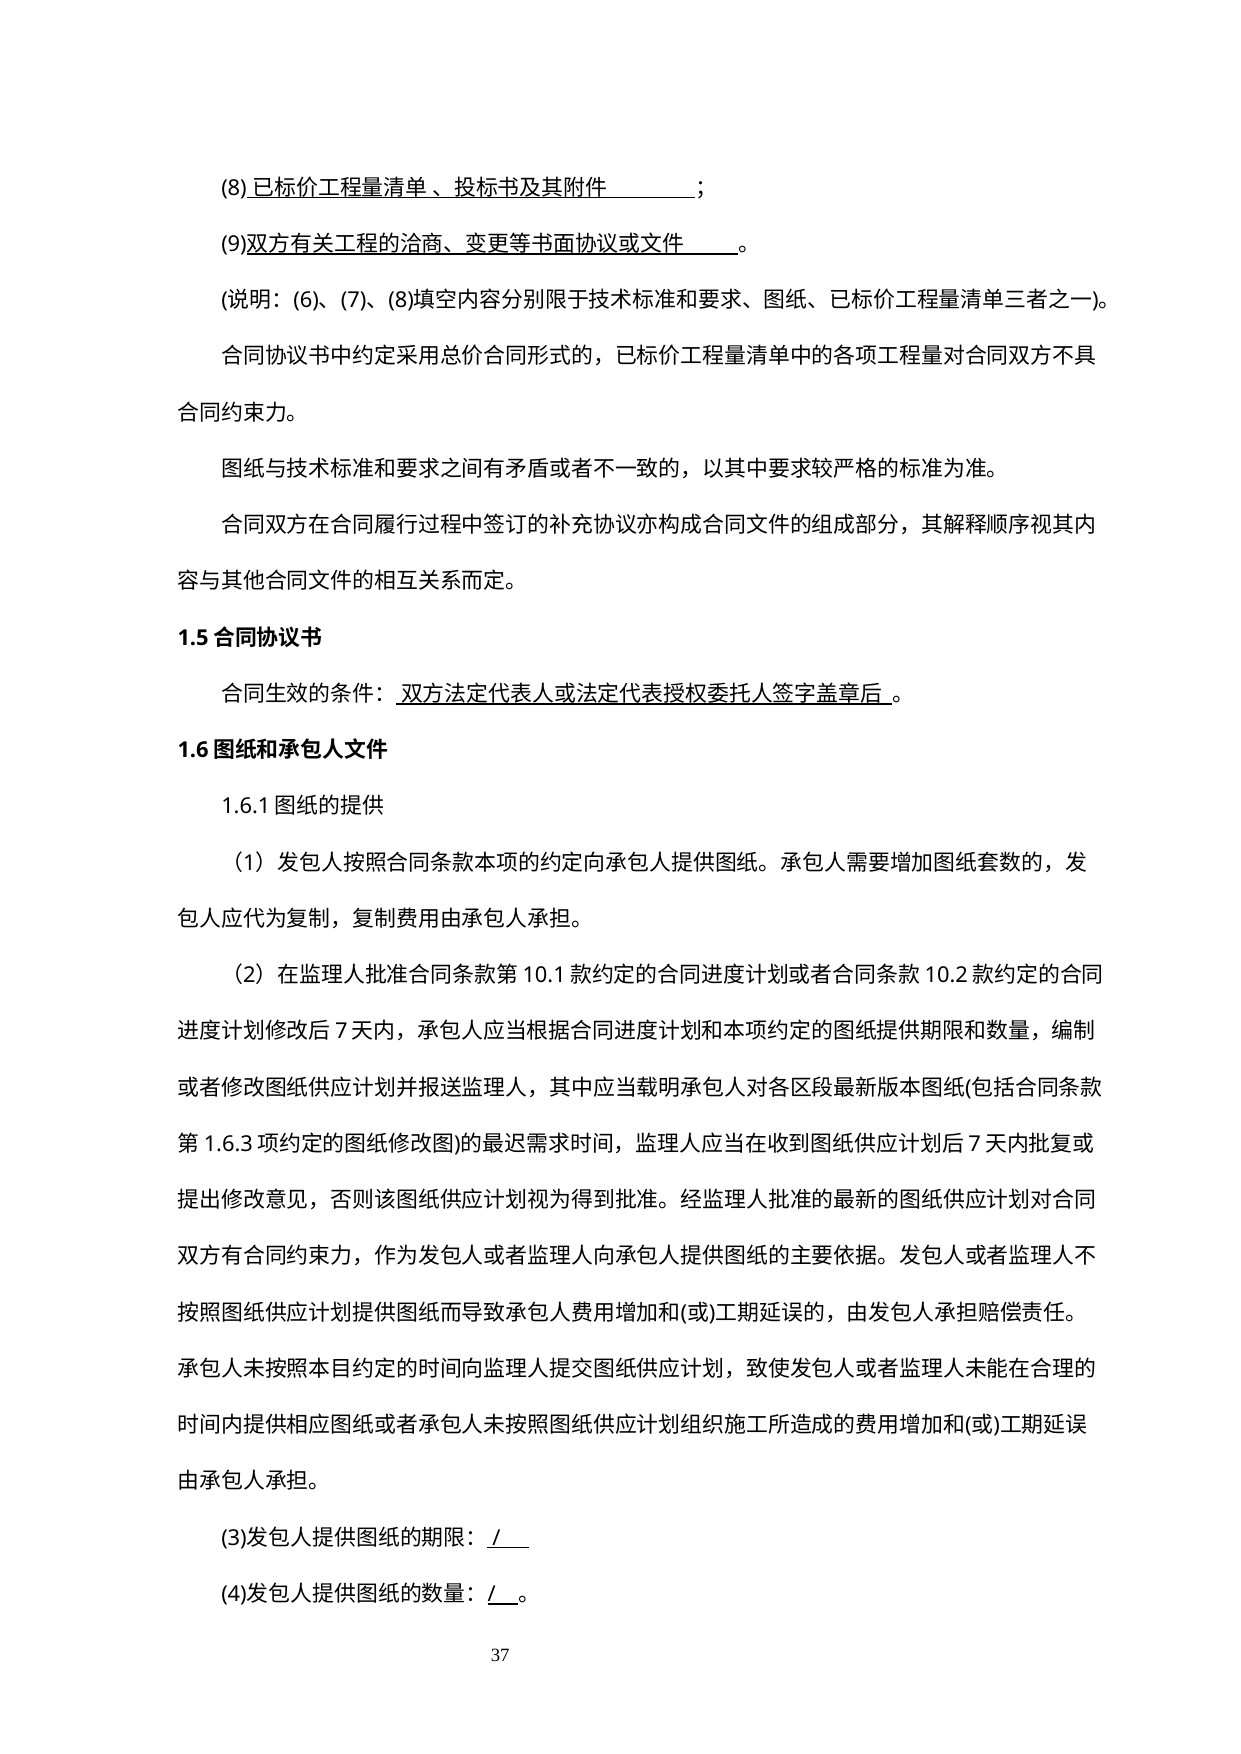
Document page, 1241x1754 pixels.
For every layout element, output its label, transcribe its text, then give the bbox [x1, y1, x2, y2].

text 1.6图纸和承包人文件 [177, 712, 1104, 769]
text 1.6.1图纸的提供 [177, 769, 1104, 825]
text 合同双方在合同履行过程中签订的补充协议亦构成合同文件的组成部分，其解释顺序视其内容与其他合同文件的相互关系而定。 [177, 487, 1104, 600]
text 合同协议书中约定采用总价合同形式的，已标价工程量清单中的各项工程量对合同双方不具合同约束力。 [177, 319, 1104, 431]
text 1.5合同协议书 [177, 600, 1104, 656]
text (9)双方有关工程的洽商、变更等书面协议或文件 。 [177, 206, 1104, 262]
text (3)发包人提供图纸的期限： / [177, 1500, 1104, 1556]
text (8) 已标价工程量清单 、投标书及其附件 ； [177, 150, 1104, 206]
list （1）发包人按照合同条款本项的约定向承包人提供图纸。承包人需要增加图纸套数的，发包人应代为复制，复制费用由承包人承担。 [177, 825, 1104, 937]
list （2）在监理人批准合同条款第10.1款约定的合同进度计划或者合同条款10.2款约定的合同进度计划修改后7天内，承包人应当根据合同进度计划和本项约定的图纸提供期限和数量，编制或者修改图纸供应计划并报送监理人，其中应当载明承包人对各区段最新版本图纸(包括合同条款第1.6.3项约定的图纸修改图)的最迟需求时间，监理人应当在收到图纸供应计划后7天内批复或提出修改意见，否则该图纸供应计划视为得到批准。经监理人批准的最新的图纸供应计划对合同双方有合同约束力，作为发包人或者监理人向承包人提供图纸的主要依据。发包人或者监理人不按照图纸供应计划提供图纸而导致承包人费用增加和(或)工期延误的，由发包人承担赔偿责任。承包人未按照本目约定的时间向监理人提交图纸供应计划，致使发包人或者监理人未能在合理的时间内提供相应图纸或者承包人未按照图纸供应计划组织施工所造成的费用增加和(或)工期延误由承包人承担。 [177, 937, 1104, 1500]
text 合同生效的条件： 双方法定代表人或法定代表授权委托人签字盖章后 。 [177, 656, 1104, 712]
text (说明：(6)、(7)、(8)填空内容分别限于技术标准和要求、图纸、已标价工程量清单三者之一)。 [177, 262, 1104, 319]
text (4)发包人提供图纸的数量：/ 。 [177, 1556, 1104, 1612]
text 图纸与技术标准和要求之间有矛盾或者不一致的，以其中要求较严格的标准为准。 [177, 431, 1104, 487]
